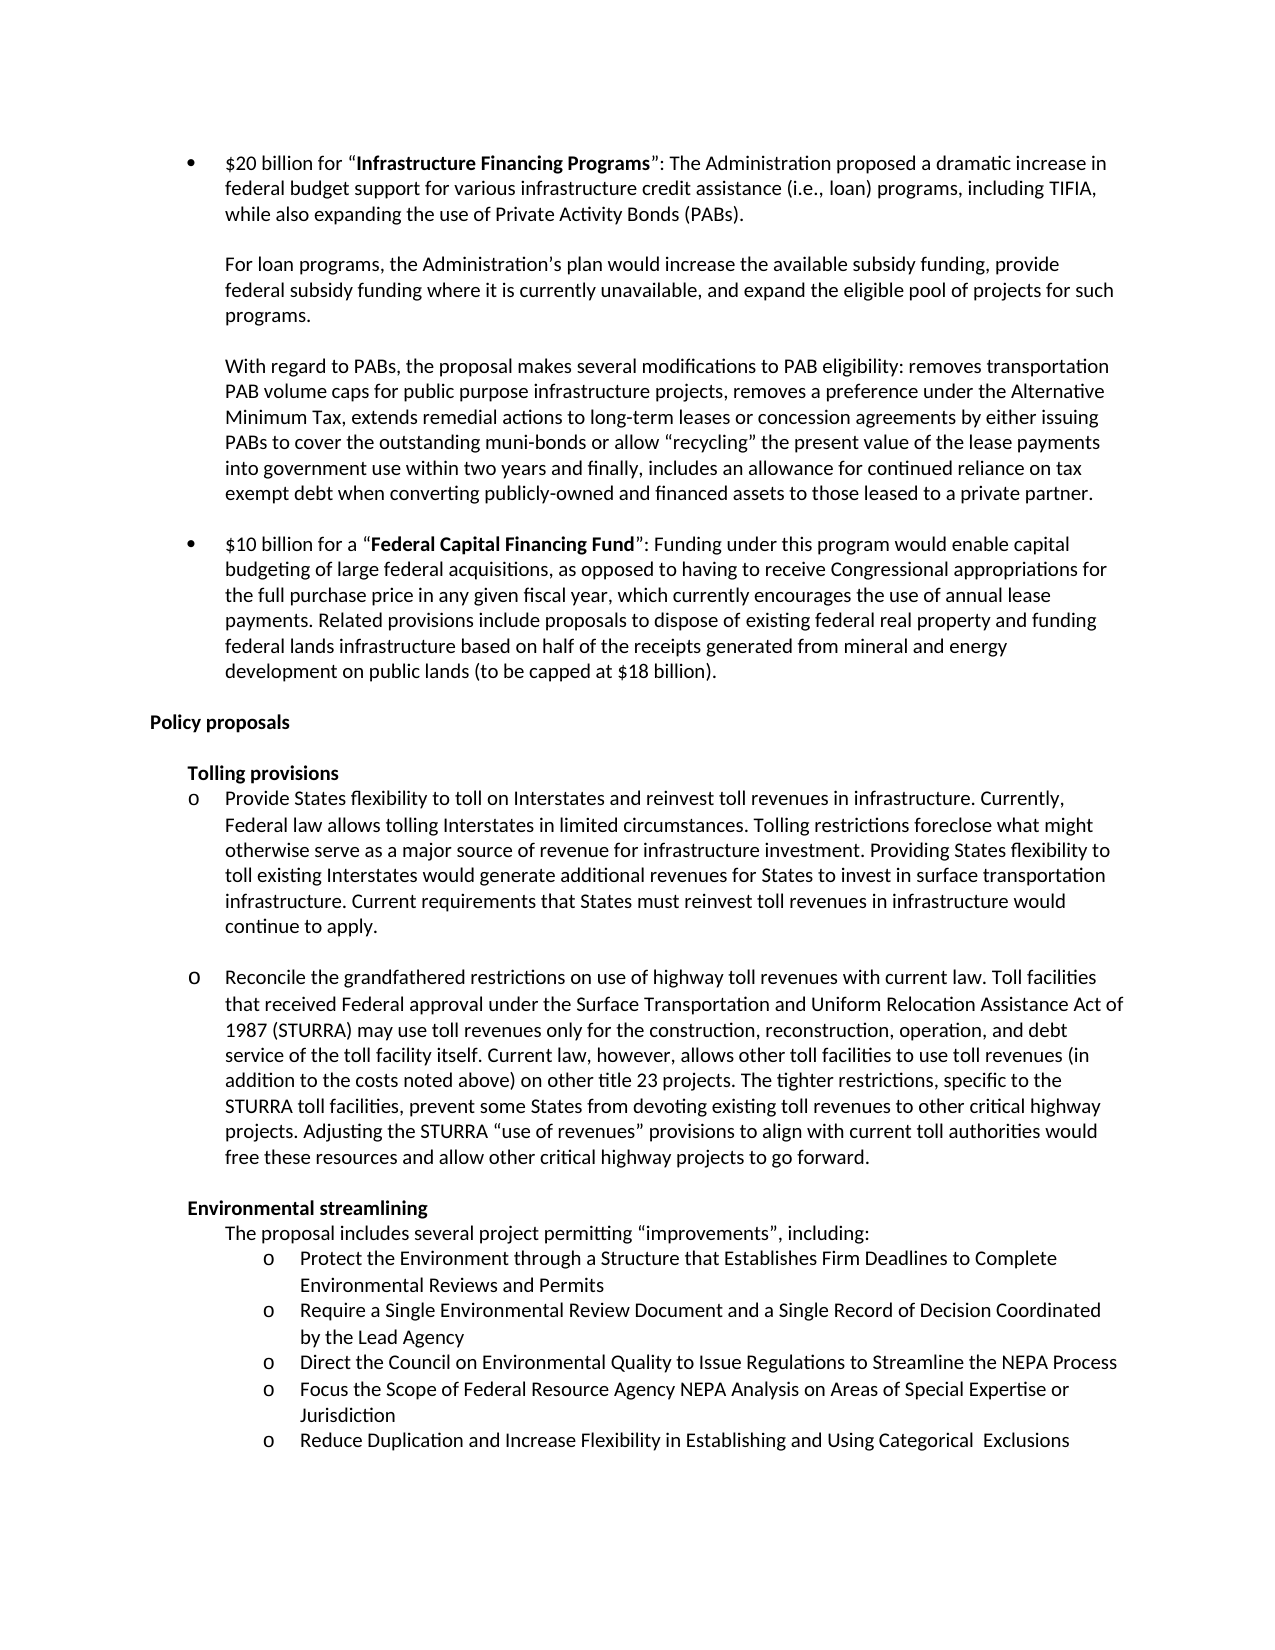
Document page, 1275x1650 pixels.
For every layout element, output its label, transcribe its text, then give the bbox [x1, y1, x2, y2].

text Policy proposals [150, 709, 1125, 734]
list Focus the Scope of Federal Resource Agency NEPA Analysis on Areas of Special Expertise or Jurisdiction [262, 1376, 1125, 1428]
list With regard to PABs, the proposal makes several modifications to PAB eligibility: removes transportation PAB volume caps for public purpose infrastructure projects, removes a preference under the Alternative Minimum Tax, extends remedial actions to long-term leases or concession agreements by either issuing PABs to cover the outstanding muni-bonds or allow “recycling” the present value of the lease payments into government use within two years and finally, includes an allowance for continued reliance on tax exempt debt when converting publicly-owned and financed assets to those leased to a private partner. [225, 353, 1125, 506]
list $10 billion for a “Federal Capital Financing Fund”: Funding under this program would enable capital budgeting of large federal acquisitions, as opposed to having to receive Congressional appropriations for the full purchase price in any given fiscal year, which currently encourages the use of annual lease payments. Related provisions include proposals to dispose of existing federal real property and funding federal lands infrastructure based on half of the receipts generated from mineral and energy development on public lands (to be capped at $18 billion). [187, 531, 1125, 684]
list $20 billion for “Infrastructure Financing Programs”: The Administration proposed a dramatic increase in federal budget support for various infrastructure credit assistance (i.e., loan) programs, including TIFIA, while also expanding the use of Private Activity Bonds (PABs). [187, 150, 1125, 226]
list Environmental streamlining [187, 1195, 1125, 1220]
list Tolling provisions [187, 760, 1125, 785]
list Reduce Duplication and Increase Flexibility in Establishing and Using Categorical Exclusions [262, 1428, 1125, 1454]
list Direct the Council on Environmental Quality to Issue Regulations to Streamline the NEPA Process [262, 1349, 1125, 1376]
list Provide States flexibility to toll on Interstates and reinvest toll revenues in infrastructure. Currently, Federal law allows tolling Interstates in limited circumstances. Tolling restrictions foreclose what might otherwise serve as a major source of revenue for infrastructure investment. Providing States flexibility to toll existing Interstates would generate additional revenues for States to invest in surface transportation infrastructure. Current requirements that States must reinvest toll revenues in infrastructure would continue to apply. [187, 785, 1125, 939]
list Protect the Environment through a Structure that Establishes Firm Deadlines to Complete Environmental Reviews and Permits [262, 1246, 1125, 1297]
text The proposal includes several project permitting “improvements”, including: [225, 1220, 1125, 1246]
list For loan programs, the Administration’s plan would increase the available subsidy funding, provide federal subsidy funding where it is currently unavailable, and expand the eligible pool of projects for such programs. [225, 252, 1125, 328]
list Reconcile the grandfathered restrictions on use of highway toll revenues with current law. Toll facilities that received Federal approval under the Surface Transportation and Uniform Relocation Assistance Act of 1987 (STURRA) may use toll revenues only for the construction, reconstruction, operation, and debt service of the toll facility itself. Current law, however, allows other toll facilities to use toll revenues (in addition to the costs noted above) on other title 23 projects. The tighter restrictions, specific to the STURRA toll facilities, prevent some States from devoting existing toll revenues to other critical highway projects. Adjusting the STURRA “use of revenues” provisions to align with current toll authorities would free these resources and allow other critical highway projects to go forward. [187, 964, 1125, 1169]
list Require a Single Environmental Review Document and a Single Record of Decision Coordinated by the Lead Agency [262, 1297, 1125, 1349]
